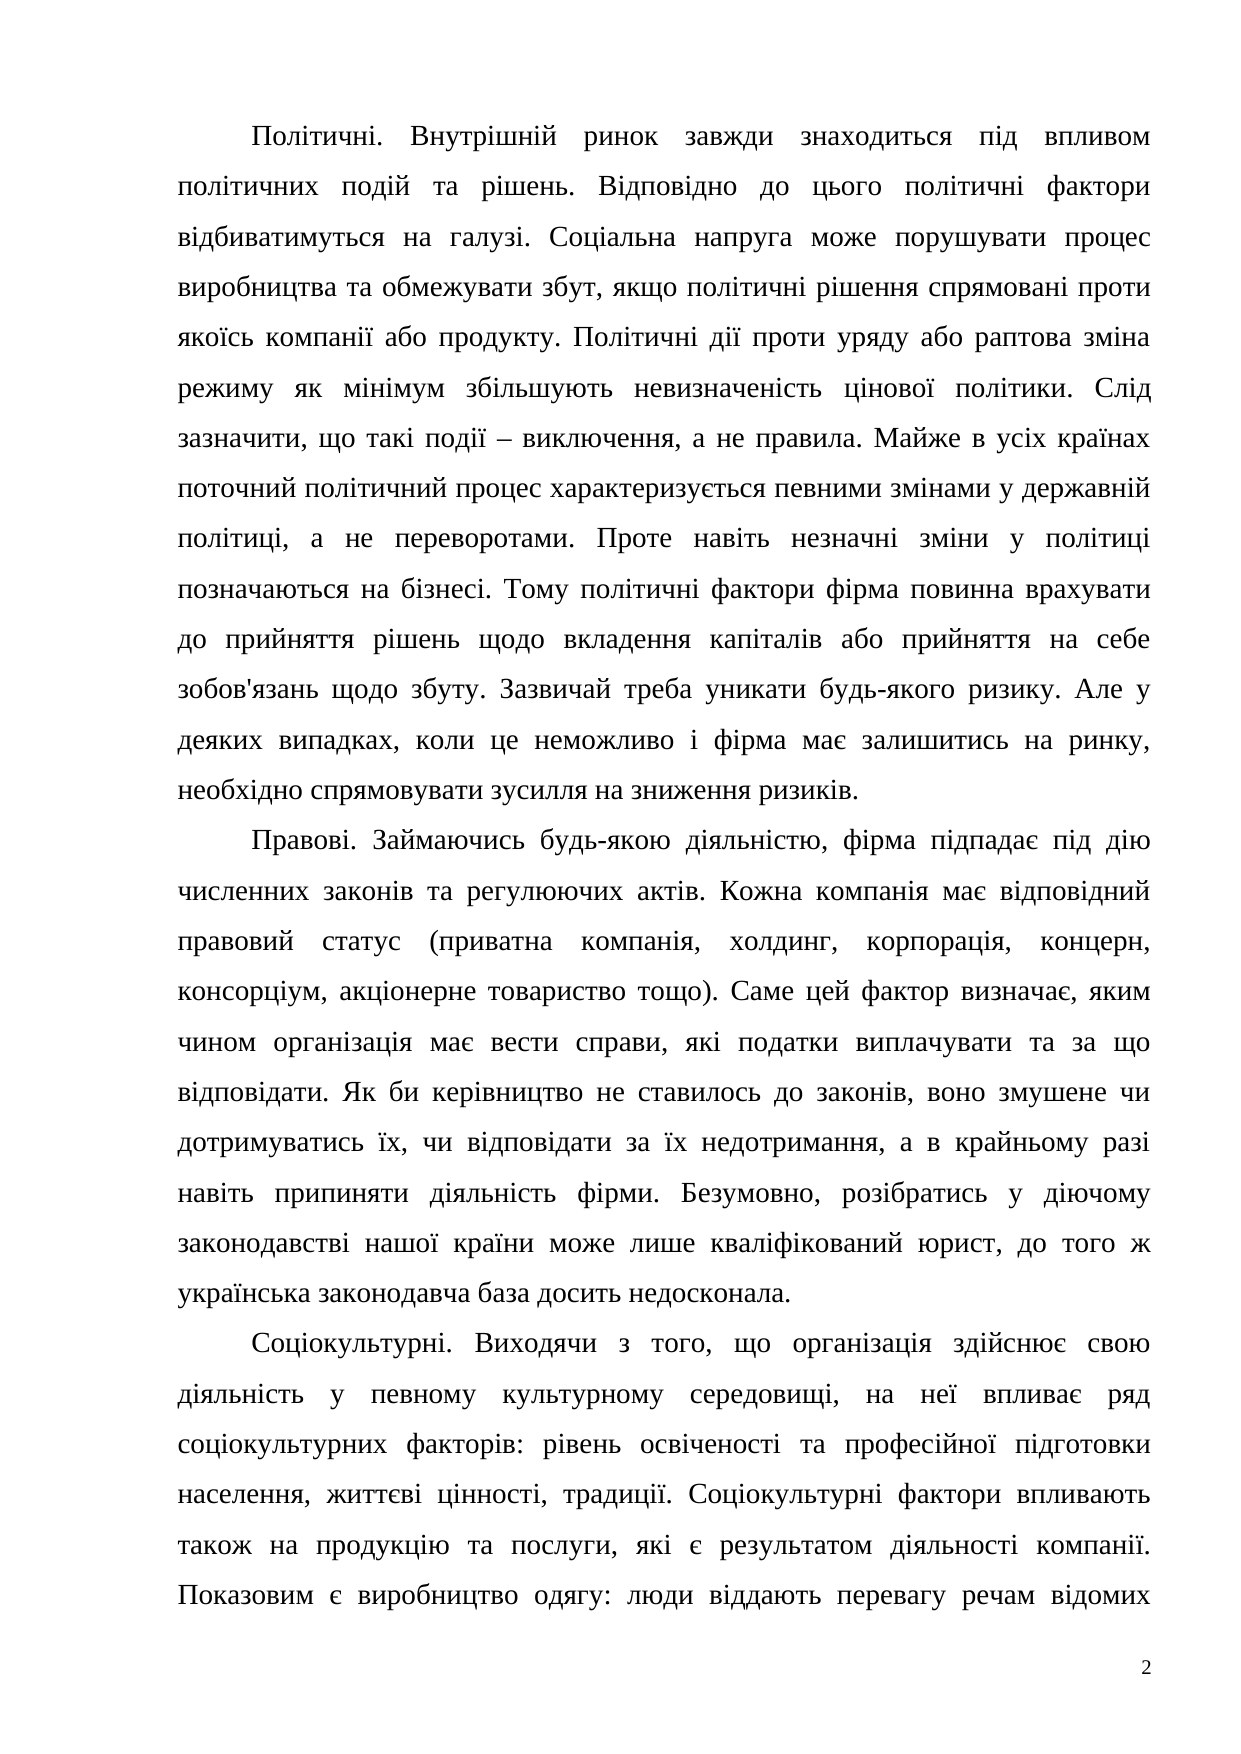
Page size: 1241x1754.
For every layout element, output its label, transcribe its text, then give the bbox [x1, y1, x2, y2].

text Політичні. Внутрішній ринок завжди знаходиться під впливом політичних подій та рішень. Відповідно до цього політичні фактори відбиватимуться на галузі. Соціальна напруга може порушувати процес виробництва та обмежувати збут, якщо політичні рішення спрямовані проти якоїсь компанії або продукту. Політичні дії проти уряду або раптова зміна режиму як мінімум збільшують невизначеність цінової політики. Слід зазначити, що такі події – виключення, а не правила. Майже в усіх країнах поточний політичний процес характеризується певними змінами у державній політиці, а не переворотами. Проте навіть незначні зміни у політиці позначаються на бізнесі. Тому політичні фактори фірма повинна врахувати до прийняття рішень щодо вкладення капіталів або прийняття на себе зобов'язань щодо збуту. Зазвичай треба уникати будь-якого ризику. Але у деяких випадках, коли це неможливо і фірма має залишитись на ринку, необхідно спрямовувати зусилля на зниження ризиків. [177, 118, 1152, 806]
text Правові. Займаючись будь-якою діяльністю, фірма підпадає під дію численних законів та регулюючих актів. Кожна компанія має відповідний правовий статус (приватна компанія, холдинг, корпорація, концерн, консорціум, акціонерне товариство тощо). Саме цей фактор визначає, яким чином організація має вести справи, які податки виплачувати та за що відповідати. Як би керівництво не ставилось до законів, воно змушене чи дотримуватись їх, чи відповідати за їх недотримання, а в крайньому разі навіть припиняти діяльність фірми. Безумовно, розібратись у діючому законодавстві нашої країни може лише кваліфікований юрист, до того ж українська законодавча база досить недосконала. [177, 822, 1152, 1309]
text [177, 1326, 1152, 1611]
